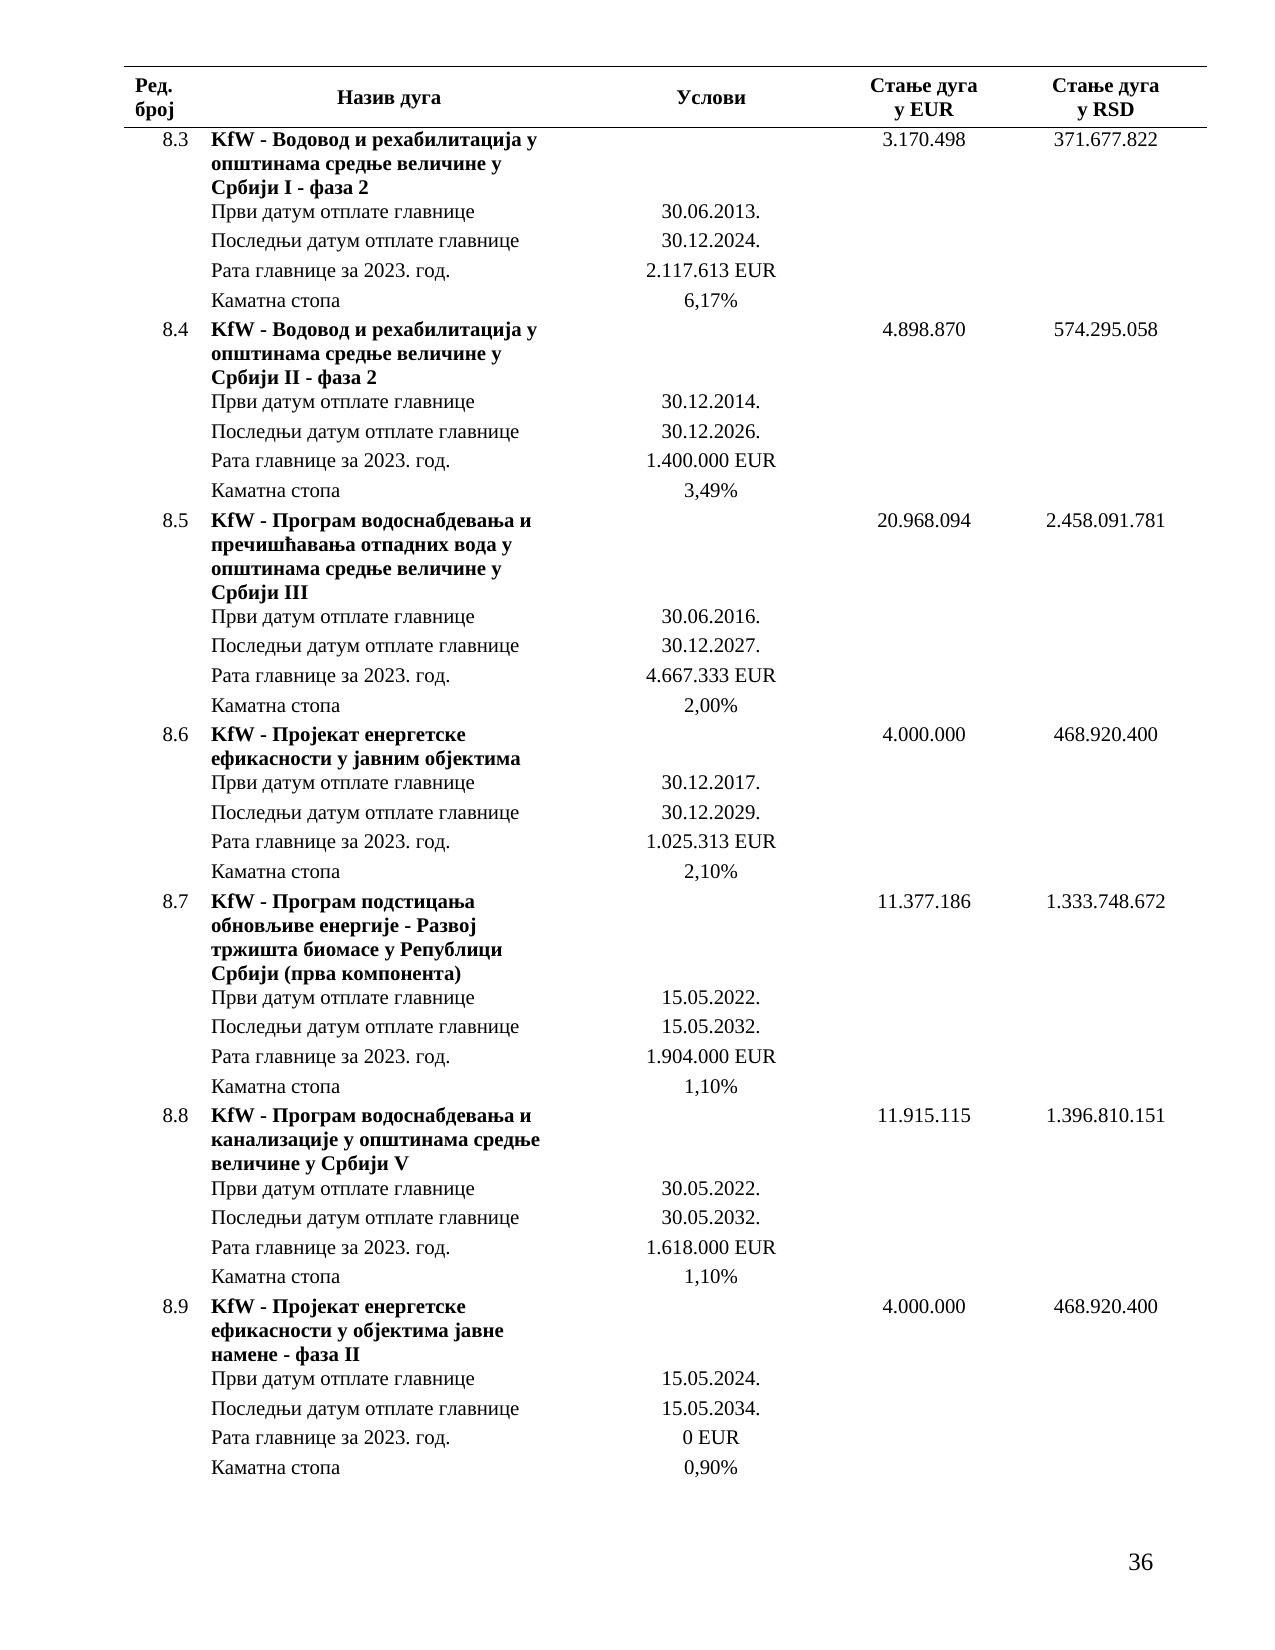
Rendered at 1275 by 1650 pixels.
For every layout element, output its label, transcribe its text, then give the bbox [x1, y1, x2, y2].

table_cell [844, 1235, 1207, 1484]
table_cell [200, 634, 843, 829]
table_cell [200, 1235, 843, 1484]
table_header Стање дуга у RSD [1004, 67, 1207, 127]
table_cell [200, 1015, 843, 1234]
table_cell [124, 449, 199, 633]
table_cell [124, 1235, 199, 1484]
table_header Услови [578, 67, 843, 127]
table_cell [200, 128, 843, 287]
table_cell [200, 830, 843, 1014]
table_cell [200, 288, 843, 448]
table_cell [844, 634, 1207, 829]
table_header Стање дуга у EUR [844, 67, 1004, 127]
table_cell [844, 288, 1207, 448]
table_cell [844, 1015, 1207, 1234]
table_header Назив дуга [200, 67, 578, 127]
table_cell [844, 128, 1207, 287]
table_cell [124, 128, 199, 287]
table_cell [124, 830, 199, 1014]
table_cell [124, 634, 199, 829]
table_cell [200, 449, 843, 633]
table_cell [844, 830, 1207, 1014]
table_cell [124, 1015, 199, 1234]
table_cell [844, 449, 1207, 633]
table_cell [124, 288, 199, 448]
table_header Ред. број [124, 67, 199, 127]
